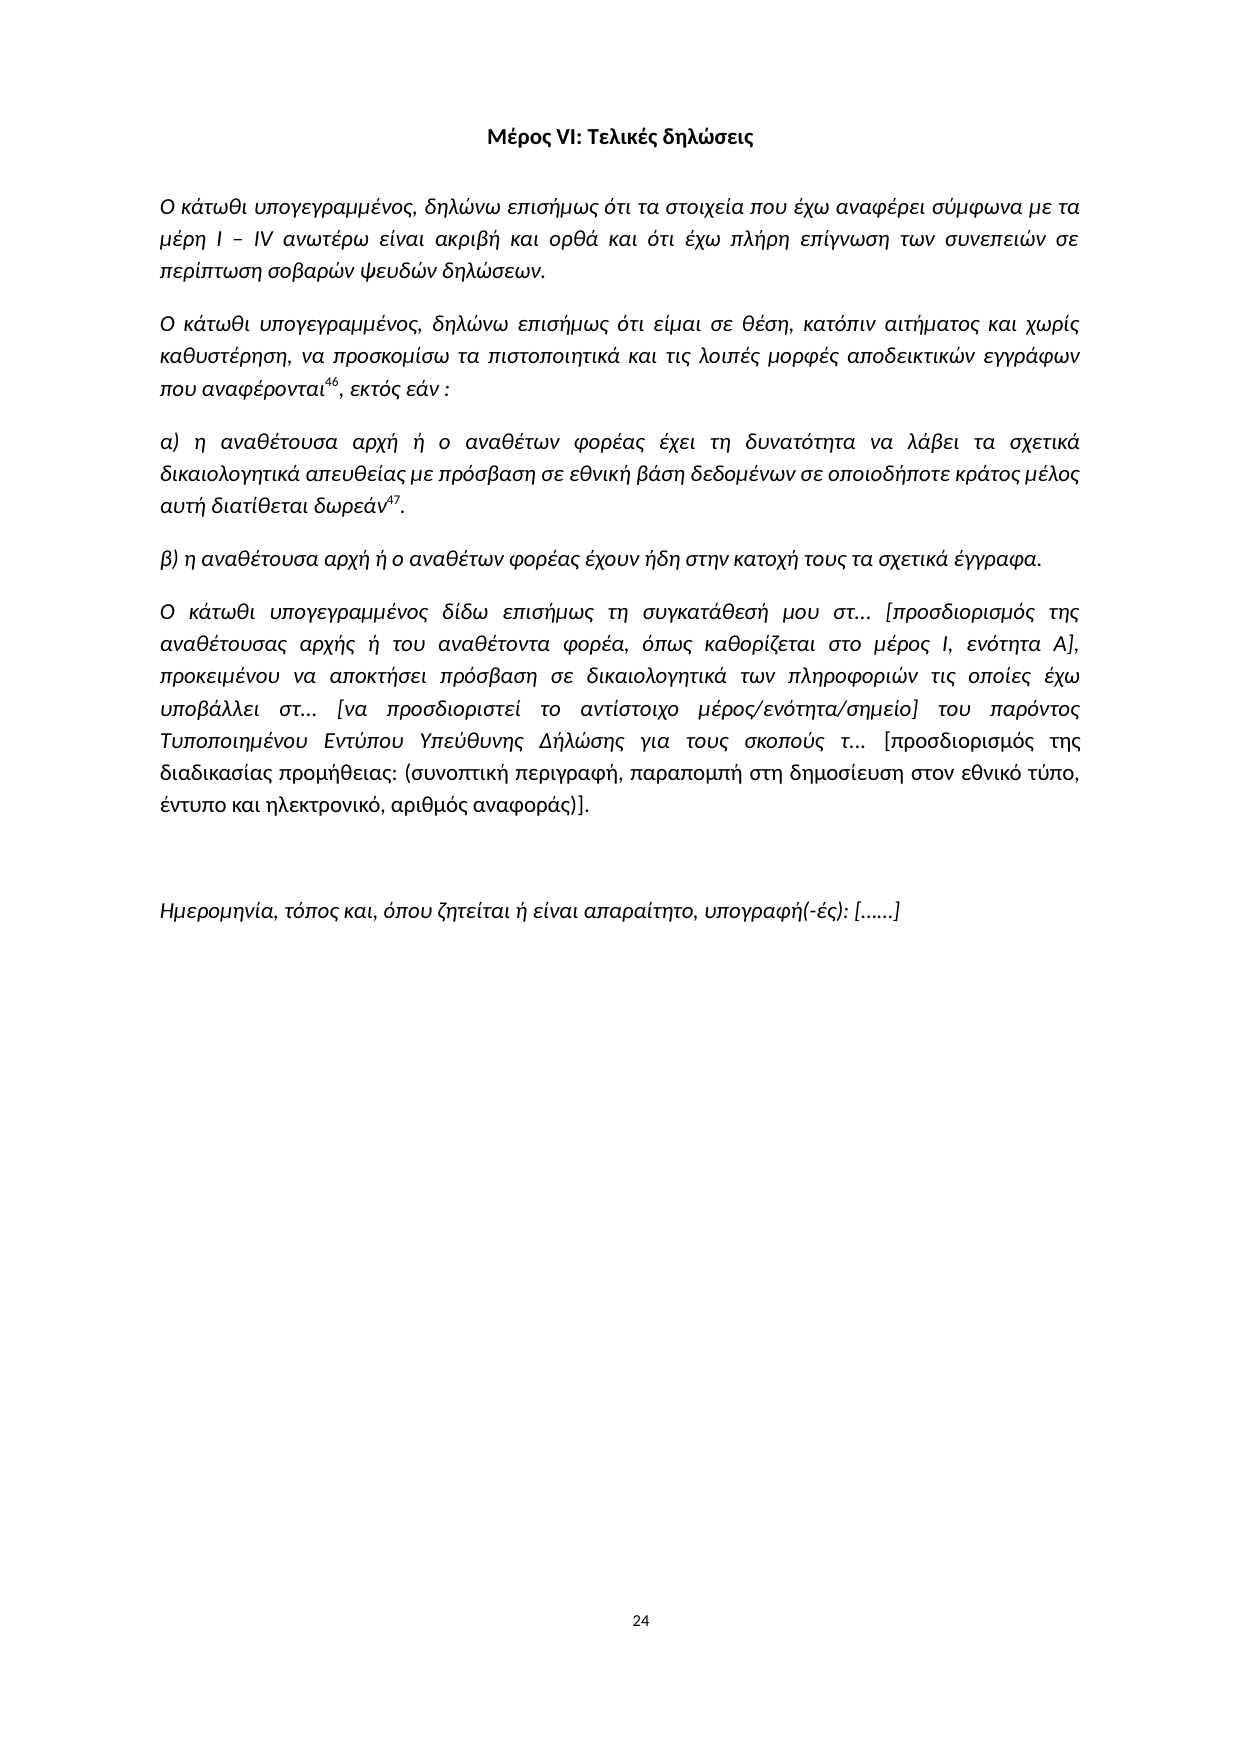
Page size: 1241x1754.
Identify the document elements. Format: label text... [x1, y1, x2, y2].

text Ο κάτωθι υπογεγραμμένος, δηλώνω επισήμως ότι είμαι σε θέση, κατόπιν αιτήματος και χωρίς καθυστέρηση, να προσκομίσω τα πιστοποιητικά και τις λοιπές μορφές αποδεικτικών εγγράφων που αναφέρονται, εκτός εάν : [159, 309, 1081, 402]
text α) η αναθέτουσα αρχή ή ο αναθέτων φορέας έχει τη δυνατότητα να λάβει τα σχετικά δικαιολογητικά απευθείας με πρόσβαση σε εθνική βάση δεδομένων σε οποιοδήποτε κράτος μέλος αυτή διατίθεται δωρεάν. [159, 427, 1081, 519]
title Μέρος VI: Τελικές δηλώσεις [159, 122, 1081, 150]
text Ο κάτωθι υπογεγραμμένος, δηλώνω επισήμως ότι τα στοιχεία που έχω αναφέρει σύμφωνα με τα μέρη Ι – IV ανωτέρω είναι ακριβή και ορθά και ότι έχω πλήρη επίγνωση των συνεπειών σε περίπτωση σοβαρών ψευδών δηλώσεων. [159, 192, 1081, 284]
text Ο κάτωθι υπογεγραμμένος δίδω επισήμως τη συγκατάθεσή μου στ... [προσδιορισμός της αναθέτουσας αρχής ή του αναθέτοντα φορέα, όπως καθορίζεται στο μέρος Ι, ενότητα Α], προκειμένου να αποκτήσει πρόσβαση σε δικαιολογητικά των πληροφοριών τις οποίες έχω υποβάλλει στ... [να προσδιοριστεί το αντίστοιχο μέρος/ενότητα/σημείο] του παρόντος Τυποποιημένου Εντύπου Υπεύθυνης Δήλώσης για τους σκοπούς τ... [προσδιορισμός της διαδικασίας προμήθειας: (συνοπτική περιγραφή, παραπομπή στη δημοσίευση στον εθνικό τύπο, έντυπο και ηλεκτρονικό, αριθμός αναφοράς)]. [159, 597, 1081, 818]
text β) η αναθέτουσα αρχή ή ο αναθέτων φορέας έχουν ήδη στην κατοχή τους τα σχετικά έγγραφα. [159, 544, 1081, 572]
text Ημερομηνία, τόπος και, όπου ζητείται ή είναι απαραίτητο, υπογραφή(-ές): [……] [159, 896, 1081, 924]
